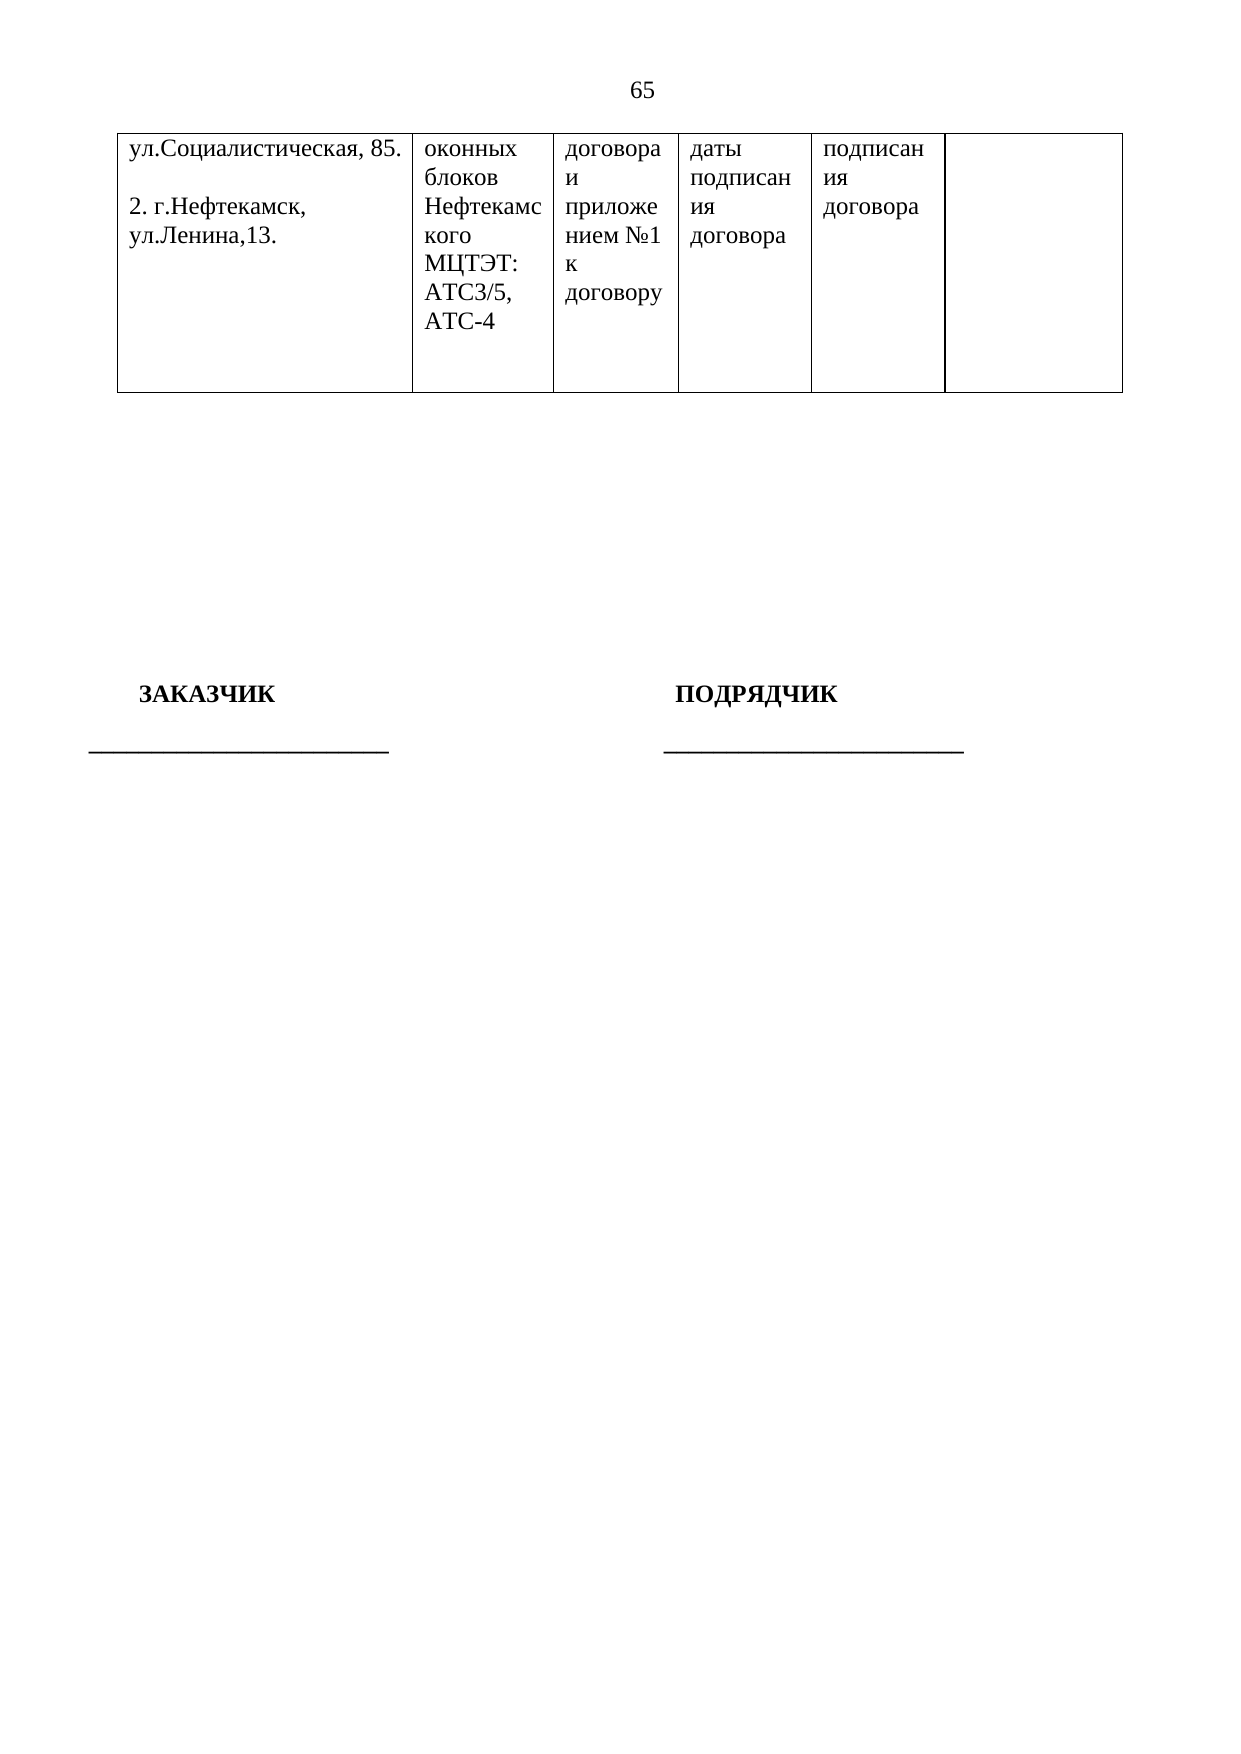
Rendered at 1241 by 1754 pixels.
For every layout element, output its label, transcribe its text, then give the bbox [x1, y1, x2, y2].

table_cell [679, 134, 811, 392]
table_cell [118, 134, 412, 392]
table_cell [554, 134, 678, 392]
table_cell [413, 134, 553, 392]
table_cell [812, 134, 944, 392]
text ЗАКАЗЧИК ПОДРЯДЧИК [89, 679, 1196, 708]
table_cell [946, 134, 1122, 392]
text ________________________ ________________________ [89, 727, 1196, 756]
